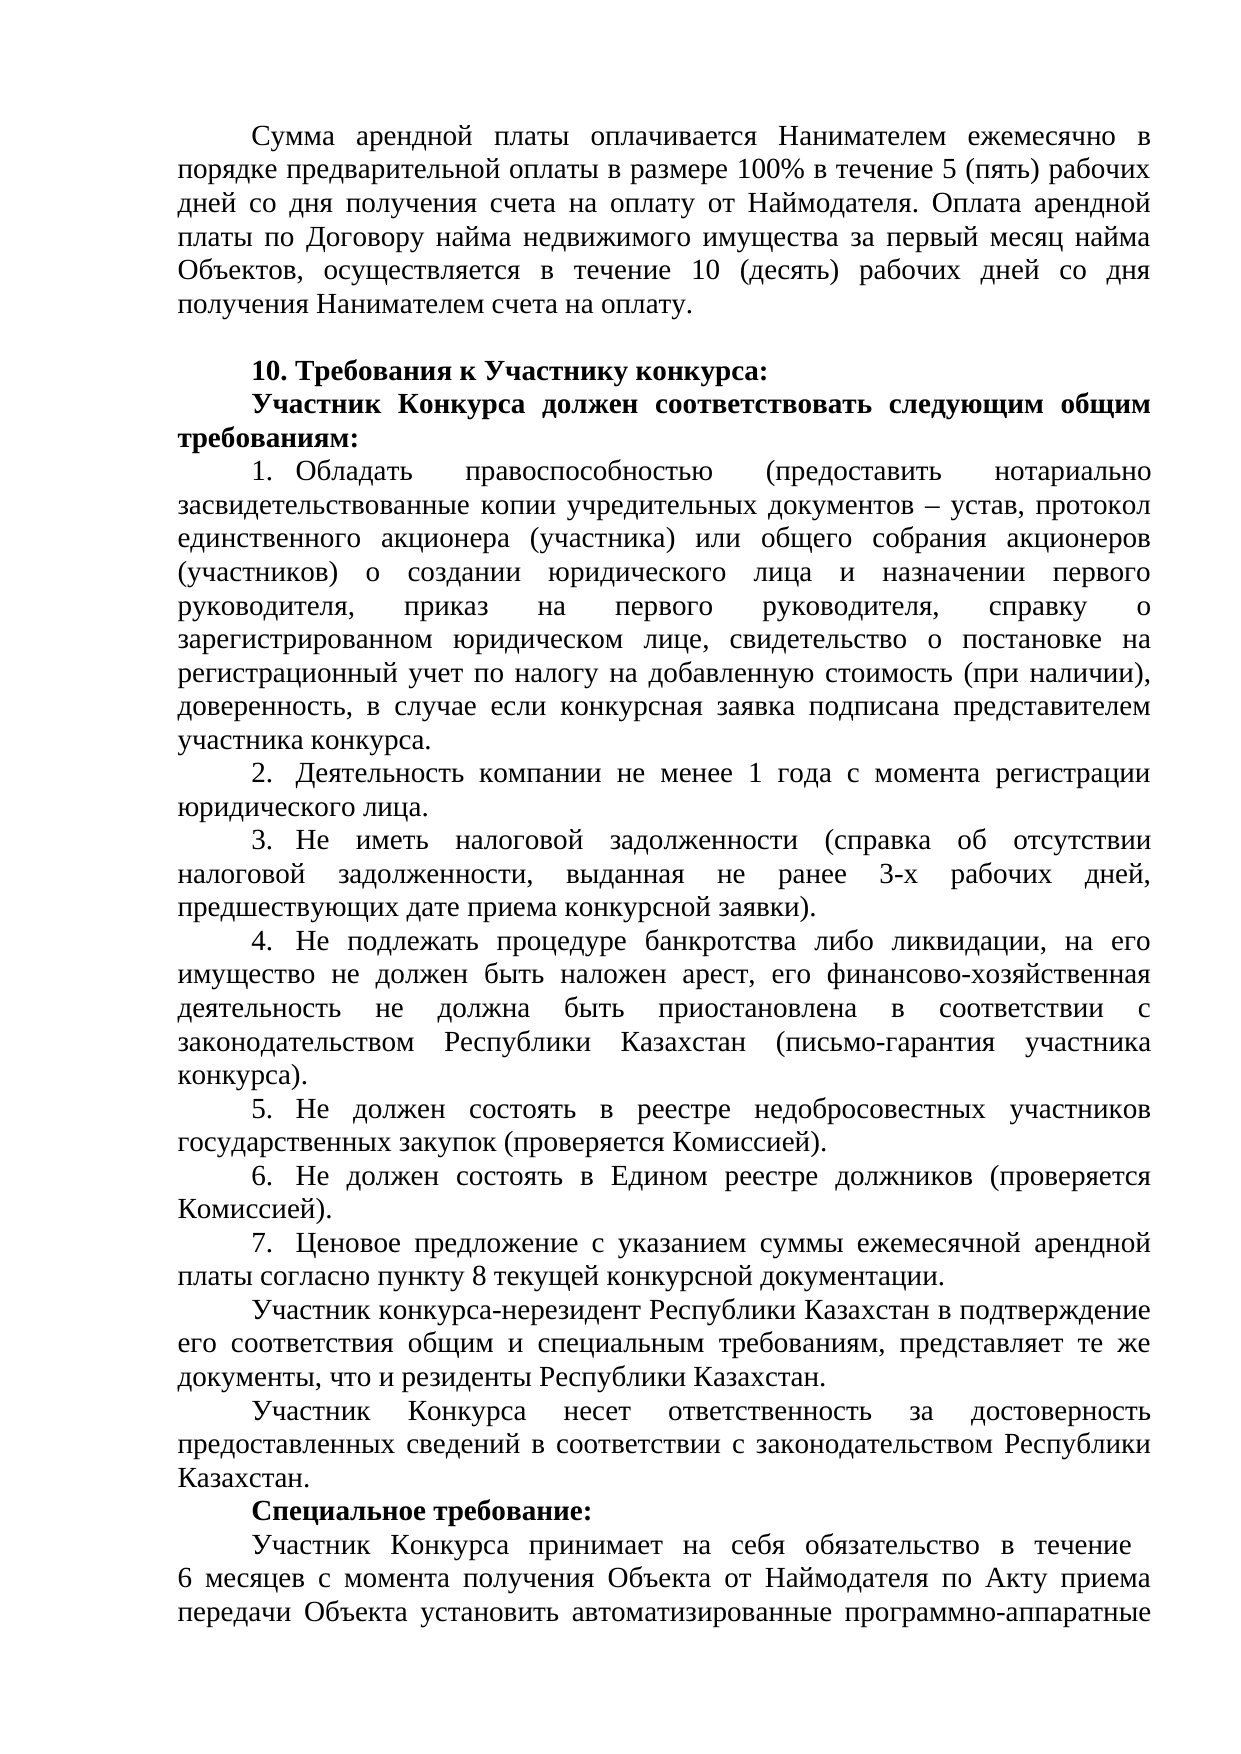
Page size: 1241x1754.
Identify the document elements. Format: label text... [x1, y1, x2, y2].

list Участник Конкурса должен соответствовать следующим общим требованиям: [177, 386, 1152, 453]
list Не должен состоять в Едином реестре должников (проверяется Комиссией). [177, 1158, 1152, 1225]
list Ценовое предложение c указанием суммы ежемесячной арендной платы согласно пункту 8 текущей конкурсной документации. [177, 1225, 1152, 1292]
text Специальное требование: [177, 1493, 1152, 1527]
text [177, 1527, 1152, 1627]
list Участник конкурса-нерезидент Республики Казахстан в подтверждение его соответствия общим и специальным требованиям, представляет те же документы, что и резиденты Республики Казахстан. [177, 1292, 1152, 1393]
list Участник Конкурса несет ответственность за достоверность предоставленных сведений в соответствии с законодательством Республики Казахстан. [177, 1393, 1152, 1493]
list Обладать правоспособностью (предоставить нотариально засвидетельствованные копии учредительных документов – устав, протокол единственного акционера (участника) или общего собрания акционеров (участников) о создании юридического лица и назначении первого руководителя, приказ на первого руководителя, справку о зарегистрированном юридическом лице, свидетельство о постановке на регистрационный учет по налогу на добавленную стоимость (при наличии), доверенность, в случае если конкурсная заявка подписана представителем участника конкурса. [177, 453, 1152, 755]
list Не подлежать процедуре банкротства либо ликвидации, на его имущество не должен быть наложен арест, его финансово-хозяйственная деятельность не должна быть приостановлена в соответствии с законодательством Республики Казахстан (письмо-гарантия участника конкурса). [177, 923, 1152, 1091]
list Не должен состоять в реестре недобросовестных участников государственных закупок (проверяется Комиссией). [177, 1091, 1152, 1158]
text 10. Требования к Участнику конкурса: [177, 353, 1152, 386]
list Деятельность компании не менее 1 года с момента регистрации юридического лица. [177, 755, 1152, 822]
list Не иметь налоговой задолженности (справка об отсутствии налоговой задолженности, выданная не ранее 3-х рабочих дней, предшествующих дате приема конкурсной заявки). [177, 822, 1152, 923]
text Сумма арендной платы оплачивается Нанимателем ежемесячно в порядке предварительной оплаты в размере 100% в течение 5 (пять) рабочих дней со дня получения счета на оплату от Наймодателя. Оплата арендной платы по Договору найма недвижимого имущества за первый месяц найма Объектов, осуществляется в течение 10 (десять) рабочих дней со дня получения Нанимателем счета на оплату. [177, 118, 1152, 319]
